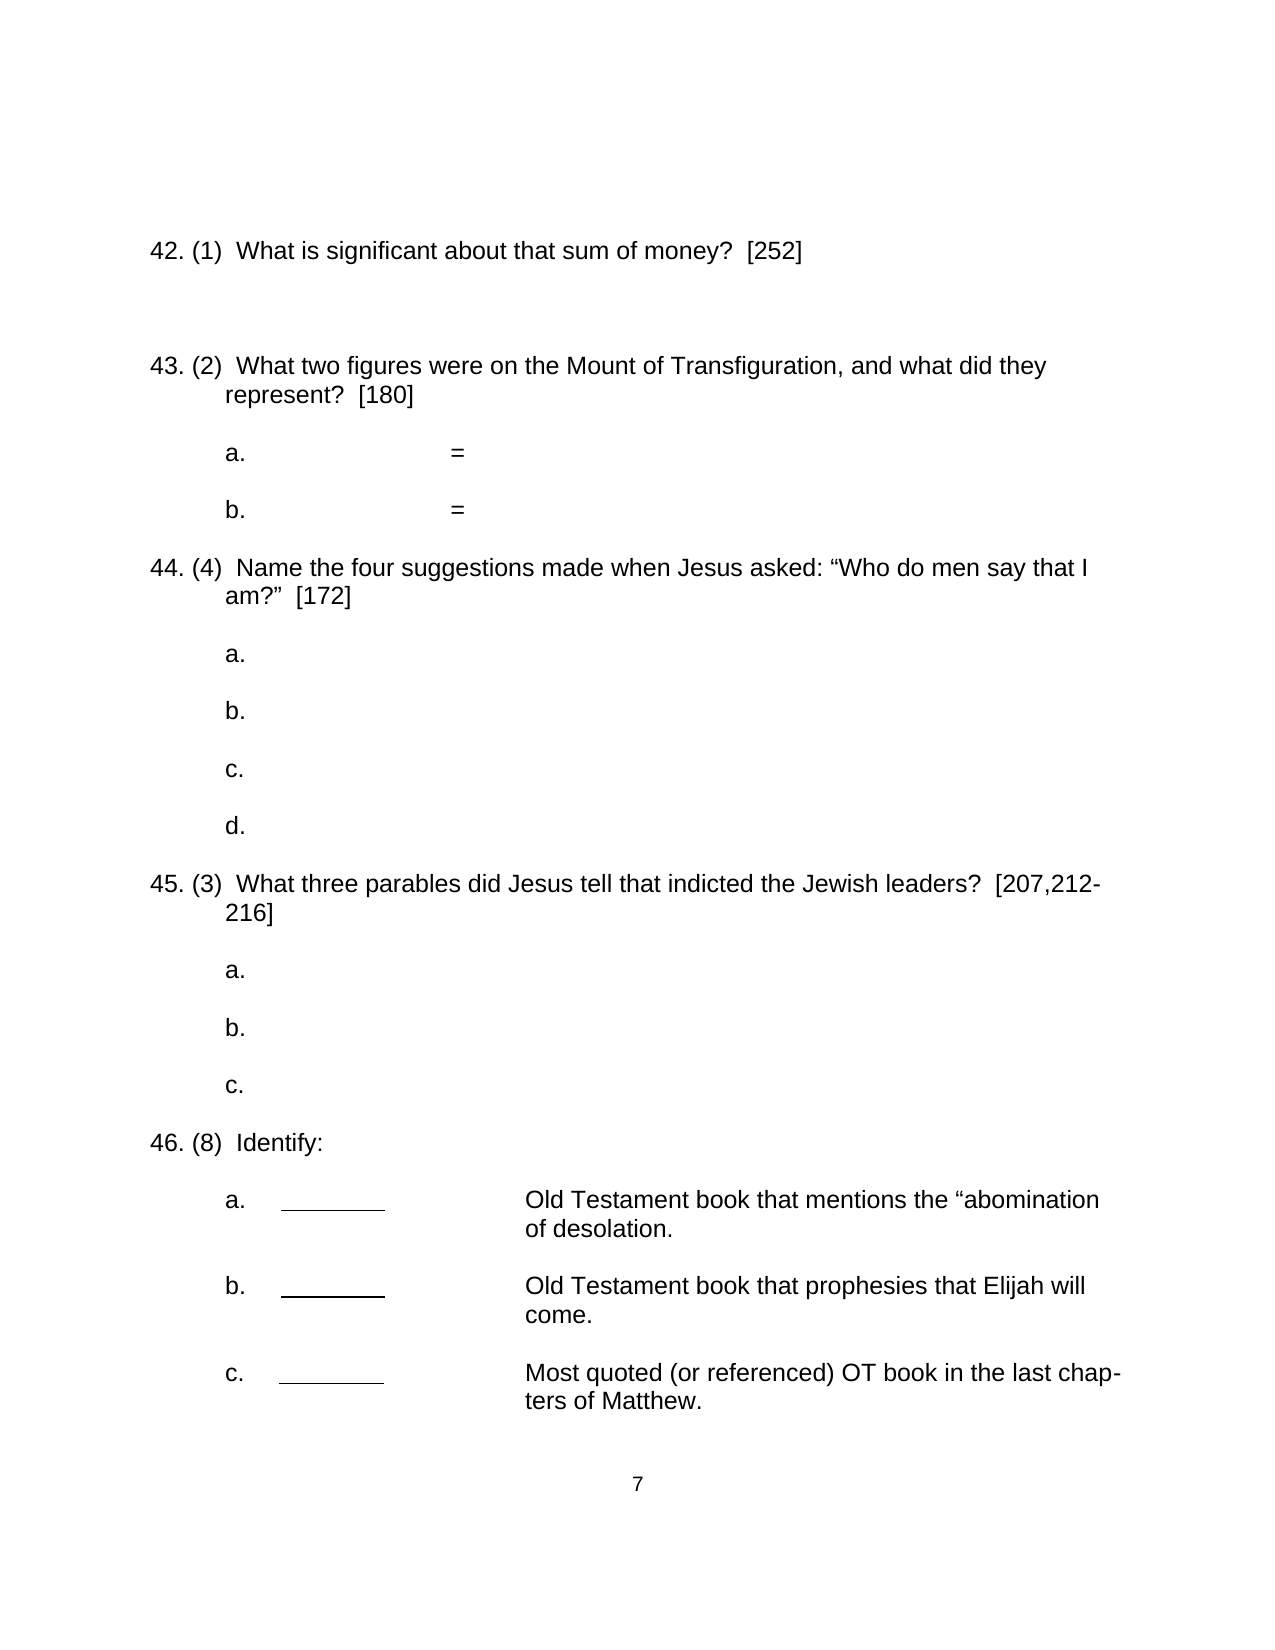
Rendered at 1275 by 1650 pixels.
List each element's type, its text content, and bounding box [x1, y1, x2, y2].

text b. Old Testament book that prophesies that Elijah will come. [225, 1271, 1125, 1329]
text b. [225, 696, 1125, 725]
text 46. (8) Identify: [150, 1127, 1125, 1156]
text 43. (2) What two figures were on the Mount of Transfiguration, and what did they represent? [180] [150, 351, 1125, 409]
text a. [225, 639, 1125, 667]
text 44. (4) Name the four suggestions made when Jesus asked: “Who do men say that I am?” [172] [150, 552, 1125, 610]
text 42. (1) What is significant about that sum of money? [252] [150, 236, 1125, 265]
text a. [150, 955, 1125, 984]
text b. [225, 1012, 1125, 1041]
text c. [225, 754, 1125, 782]
text b. = [225, 495, 1125, 524]
text a. Old Testament book that mentions the “abomination of desolation. [225, 1185, 1125, 1242]
text a. = [225, 437, 1125, 466]
text c. Most quoted (or referenced) OT book in the last chapters of Matthew. [225, 1357, 1125, 1415]
text d. [225, 811, 1125, 840]
text 45. (3) What three parables did Jesus tell that indicted the Jewish leaders? [207,212-216] [150, 869, 1125, 926]
text c. [225, 1070, 1125, 1099]
